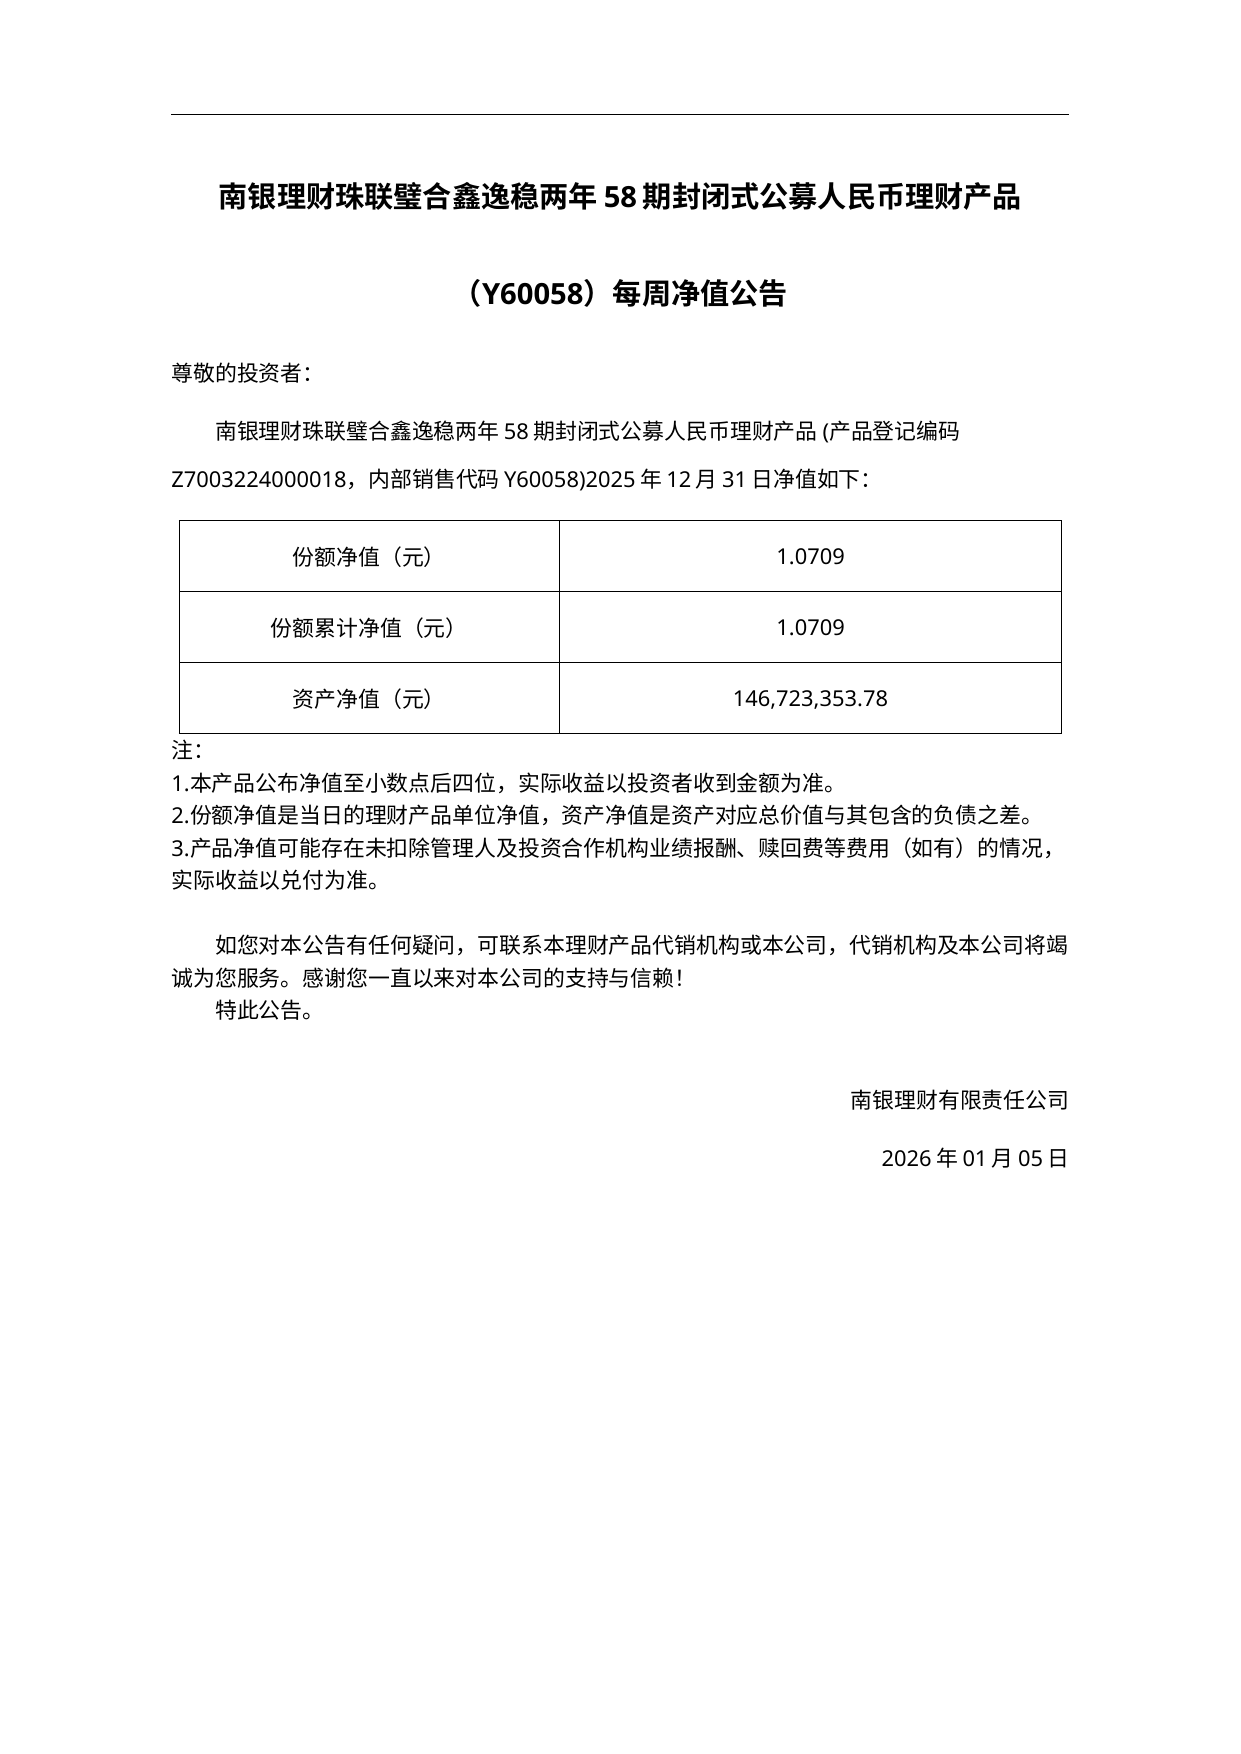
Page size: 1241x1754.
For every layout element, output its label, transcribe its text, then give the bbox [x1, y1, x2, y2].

table_cell 份额累计净值（元） [180, 592, 559, 662]
table_cell 1.0709 [560, 592, 1061, 662]
table_cell 146,723,353.78 [560, 663, 1061, 733]
text 2.份额净值是当日的理财产品单位净值，资产净值是资产对应总价值与其包含的负债之差。 [171, 798, 1069, 830]
text 南银理财珠联璧合鑫逸稳两年58期封闭式公募人民币理财产品 (产品登记编码Z7003224000018，内部销售代码Y60058)2025年12月31日净值如下： [171, 413, 1069, 494]
text 1.本产品公布净值至小数点后四位，实际收益以投资者收到金额为准。 [171, 765, 1069, 798]
table_header 份额净值（元） [180, 521, 559, 591]
table_header 1.0709 [560, 521, 1061, 591]
text 2026年01月05日 [171, 1140, 1069, 1173]
text 南银理财有限责任公司 [171, 1082, 1069, 1115]
text 如您对本公告有任何疑问，可联系本理财产品代销机构或本公司，代销机构及本公司将竭诚为您服务。感谢您一直以来对本公司的支持与信赖！ [171, 928, 1069, 993]
text 南银理财珠联璧合鑫逸稳两年58期封闭式公募人民币理财产品（Y60058）每周净值公告 [171, 162, 1069, 324]
text 特此公告。 [171, 993, 1069, 1025]
table_cell 资产净值（元） [180, 663, 559, 733]
text 3.产品净值可能存在未扣除管理人及投资合作机构业绩报酬、赎回费等费用（如有）的情况，实际收益以兑付为准。 [171, 830, 1069, 895]
text 注： [171, 733, 1069, 765]
text 尊敬的投资者： [171, 355, 1069, 388]
